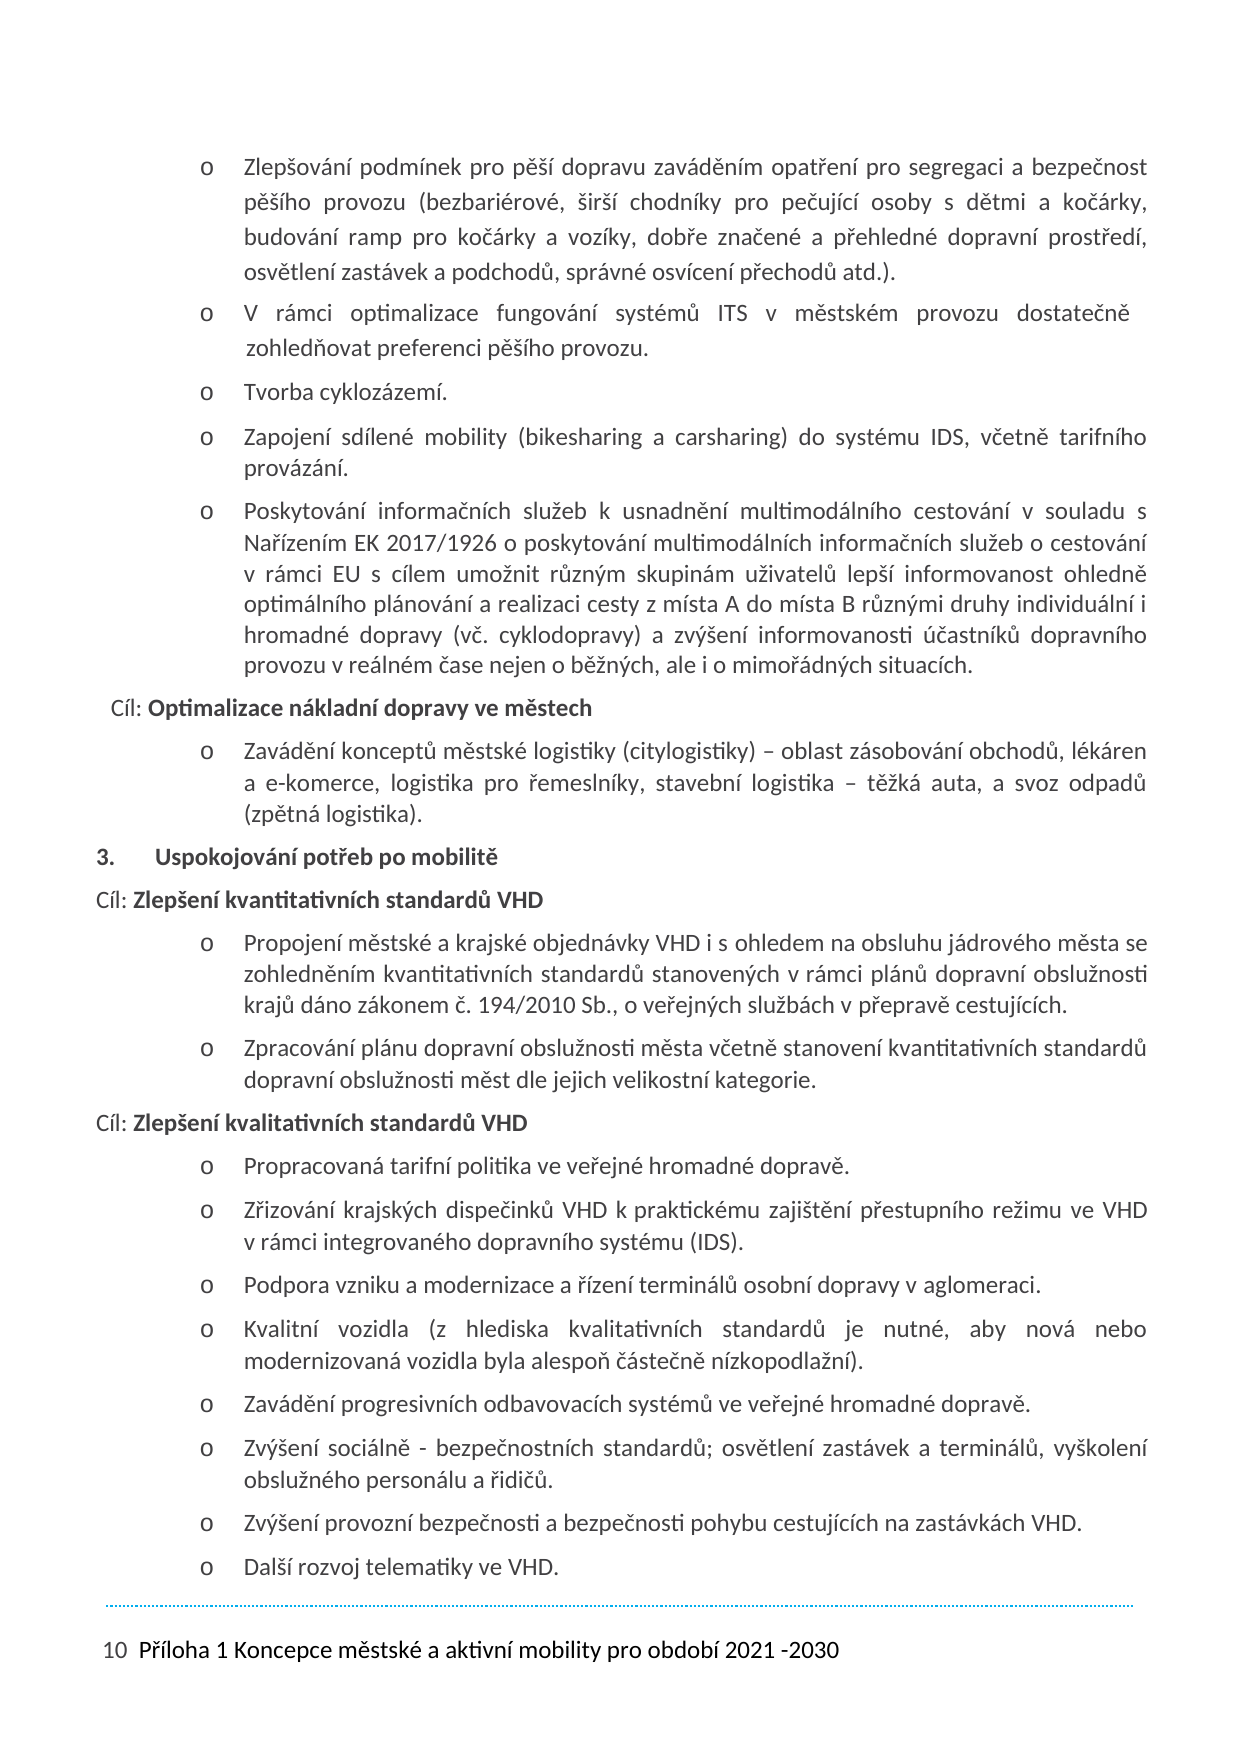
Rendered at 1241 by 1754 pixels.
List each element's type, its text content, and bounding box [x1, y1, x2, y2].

list Zpracování plánu dopravní obslužnosti města včetně stanovení kvantitativních standardů dopravní obslužnosti měst dle jejich velikostní kategorie. [199, 1032, 1148, 1094]
list Podpora vzniku a modernizace a řízení terminálů osobní dopravy v aglomeraci. [199, 1269, 1148, 1301]
list Kvalitní vozidla (z hlediska kvalitativních standardů je nutné, aby nová nebo modernizovaná vozidla byla alespoň částečně nízkopodlažní). [199, 1313, 1148, 1376]
list Tvorba cyklozázemí. [199, 376, 1148, 408]
text Cíl: Zlepšení kvantitativních standardů VHD [96, 884, 1148, 914]
list Poskytování informačních služeb k usnadnění multimodálního cestování v souladu s Nařízením EK 2017/1926 o poskytování multimodálních informačních služeb o cestování v rámci EU s cílem umožnit různým skupinám uživatelů lepší informovanost ohledně optimálního plánování a realizaci cesty z místa A do místa B různými druhy individuální i hromadné dopravy (vč. cyklodopravy) a zvýšení informovanosti účastníků dopravního provozu v reálném čase nejen o běžných, ale i o mimořádných situacích. [199, 496, 1148, 680]
list Zřizování krajských dispečinků VHD k praktickému zajištění přestupního režimu ve VHD v rámci integrovaného dopravního systému (IDS). [199, 1194, 1148, 1256]
text Cíl: Zlepšení kvalitativních standardů VHD [96, 1107, 1148, 1137]
list Zvýšení provozní bezpečnosti a bezpečnosti pohybu cestujících na zastávkách VHD. [199, 1507, 1148, 1539]
list Uspokojování potřeb po mobilitě [96, 841, 1148, 871]
list Propojení městské a krajské objednávky VHD i s ohledem na obsluhu jádrového města se zohledněním kvantitativních standardů stanovených v rámci plánů dopravní obslužnosti krajů dáno zákonem č. 194/2010 Sb., o veřejných službách v přepravě cestujících. [199, 927, 1148, 1019]
list V rámci optimalizace fungování systémů ITS v městském provozu dostatečně zohledňovat preferenci pěšího provozu. [199, 294, 1148, 364]
list Zlepšování podmínek pro pěší dopravu zaváděním opatření pro segregaci a bezpečnost pěšího provozu (bezbariérové, širší chodníky pro pečující osoby s dětmi a kočárky, budování ramp pro kočárky a vozíky, dobře značené a přehledné dopravní prostředí, osvětlení zastávek a podchodů, správné osvícení přechodů atd.). [199, 148, 1148, 288]
list Zvýšení sociálně - bezpečnostních standardů; osvětlení zastávek a terminálů, vyškolení obslužného personálu a řidičů. [199, 1432, 1148, 1494]
list Propracovaná tarifní politika ve veřejné hromadné dopravě. [199, 1150, 1148, 1182]
list Další rozvoj telematiky ve VHD. [199, 1551, 1148, 1583]
list Zapojení sdílené mobility (bikesharing a carsharing) do systému IDS, včetně tarifního provázání. [199, 421, 1148, 483]
text Cíl: Optimalizace nákladní dopravy ve městech [111, 692, 1148, 723]
list Zavádění konceptů městské logistiky (citylogistiky) – oblast zásobování obchodů, lékáren a e-komerce, logistika pro řemeslníky, stavební logistika – těžká auta, a svoz odpadů (zpětná logistika). [199, 735, 1148, 828]
list Zavádění progresivních odbavovacích systémů ve veřejné hromadné dopravě. [199, 1388, 1148, 1420]
